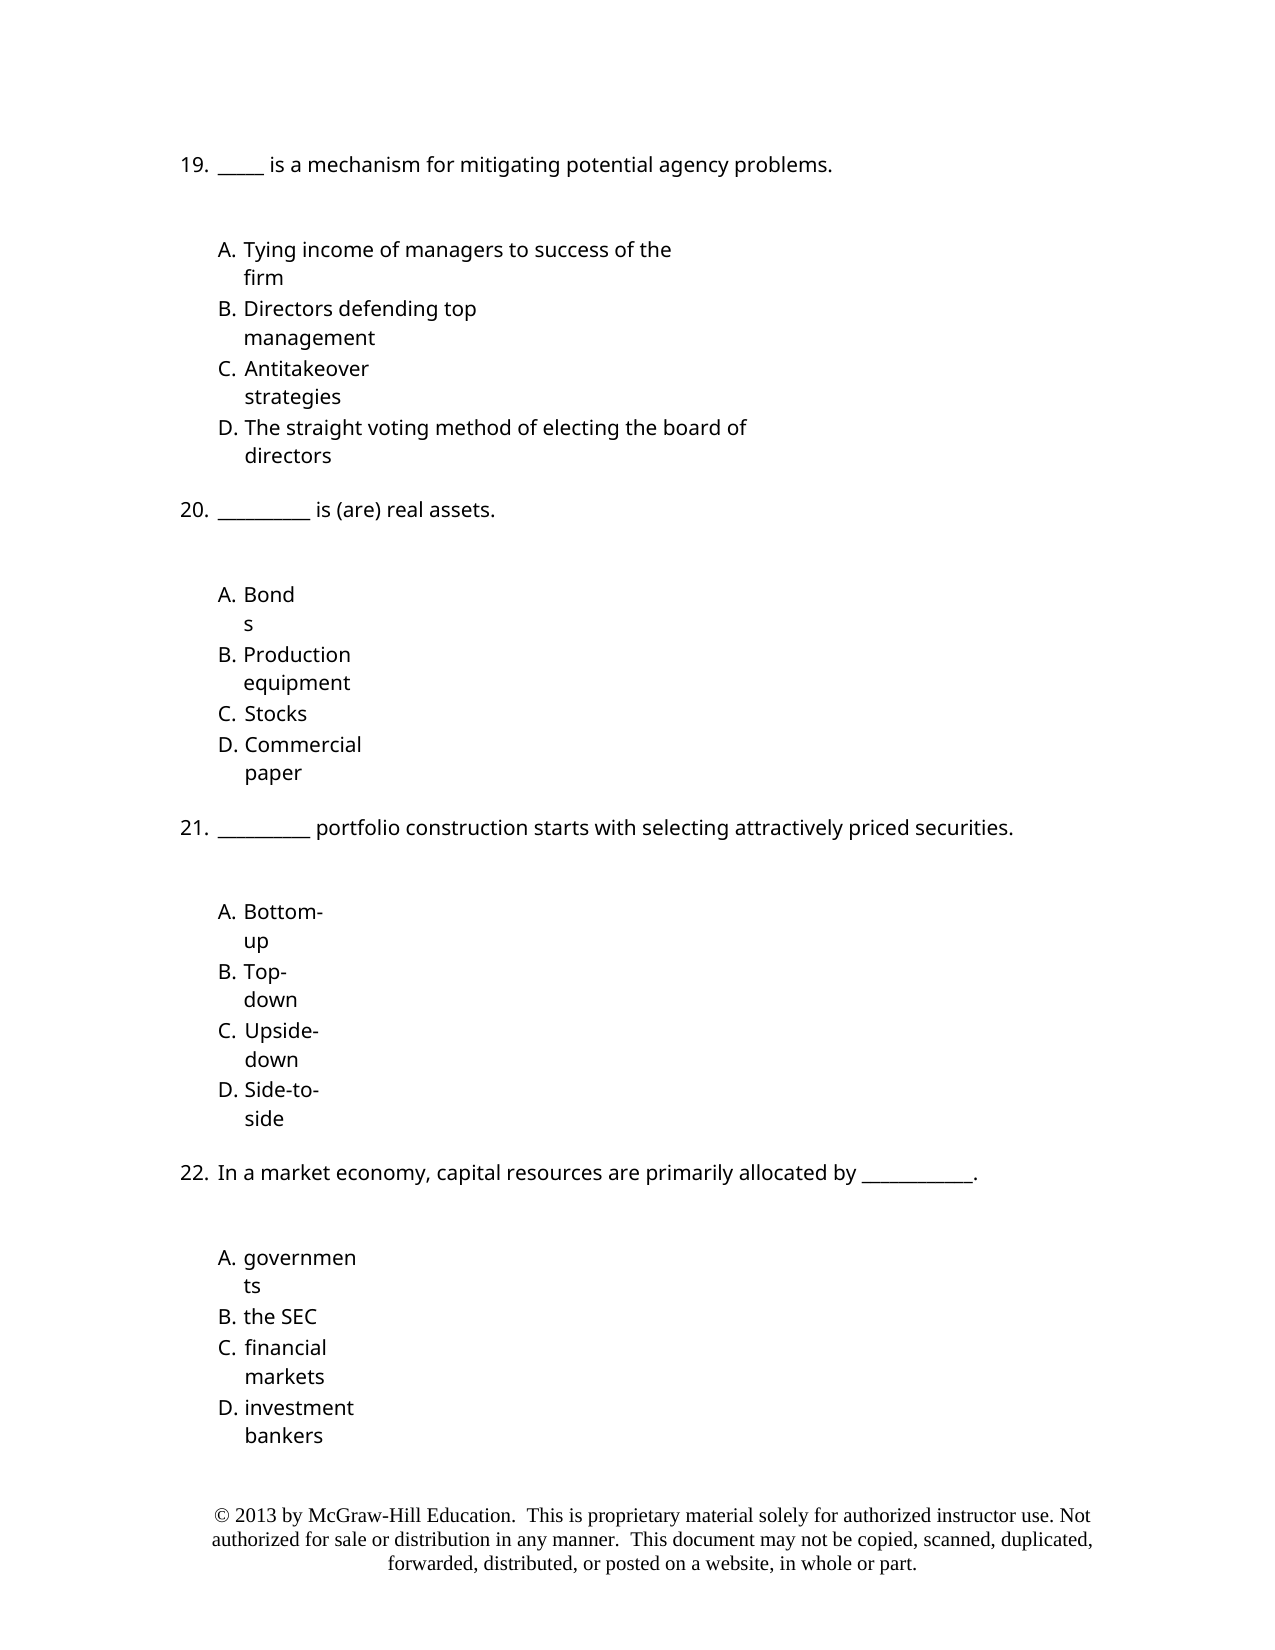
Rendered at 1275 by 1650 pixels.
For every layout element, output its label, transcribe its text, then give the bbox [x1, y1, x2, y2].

table_header __________ portfolio construction starts with selecting attractively priced securities. [218, 813, 1125, 1133]
table_header __________ is (are) real assets. [218, 496, 1125, 787]
table_header _____ is a mechanism for mitigating potential agency problems. [218, 150, 1125, 470]
table_header In a market economy, capital resources are primarily allocated by ____________. [218, 1158, 1125, 1450]
table_header 19. [180, 150, 218, 470]
table_header 21. [180, 813, 218, 1133]
table_header 22. [180, 1158, 218, 1450]
table_header 20. [180, 496, 218, 787]
